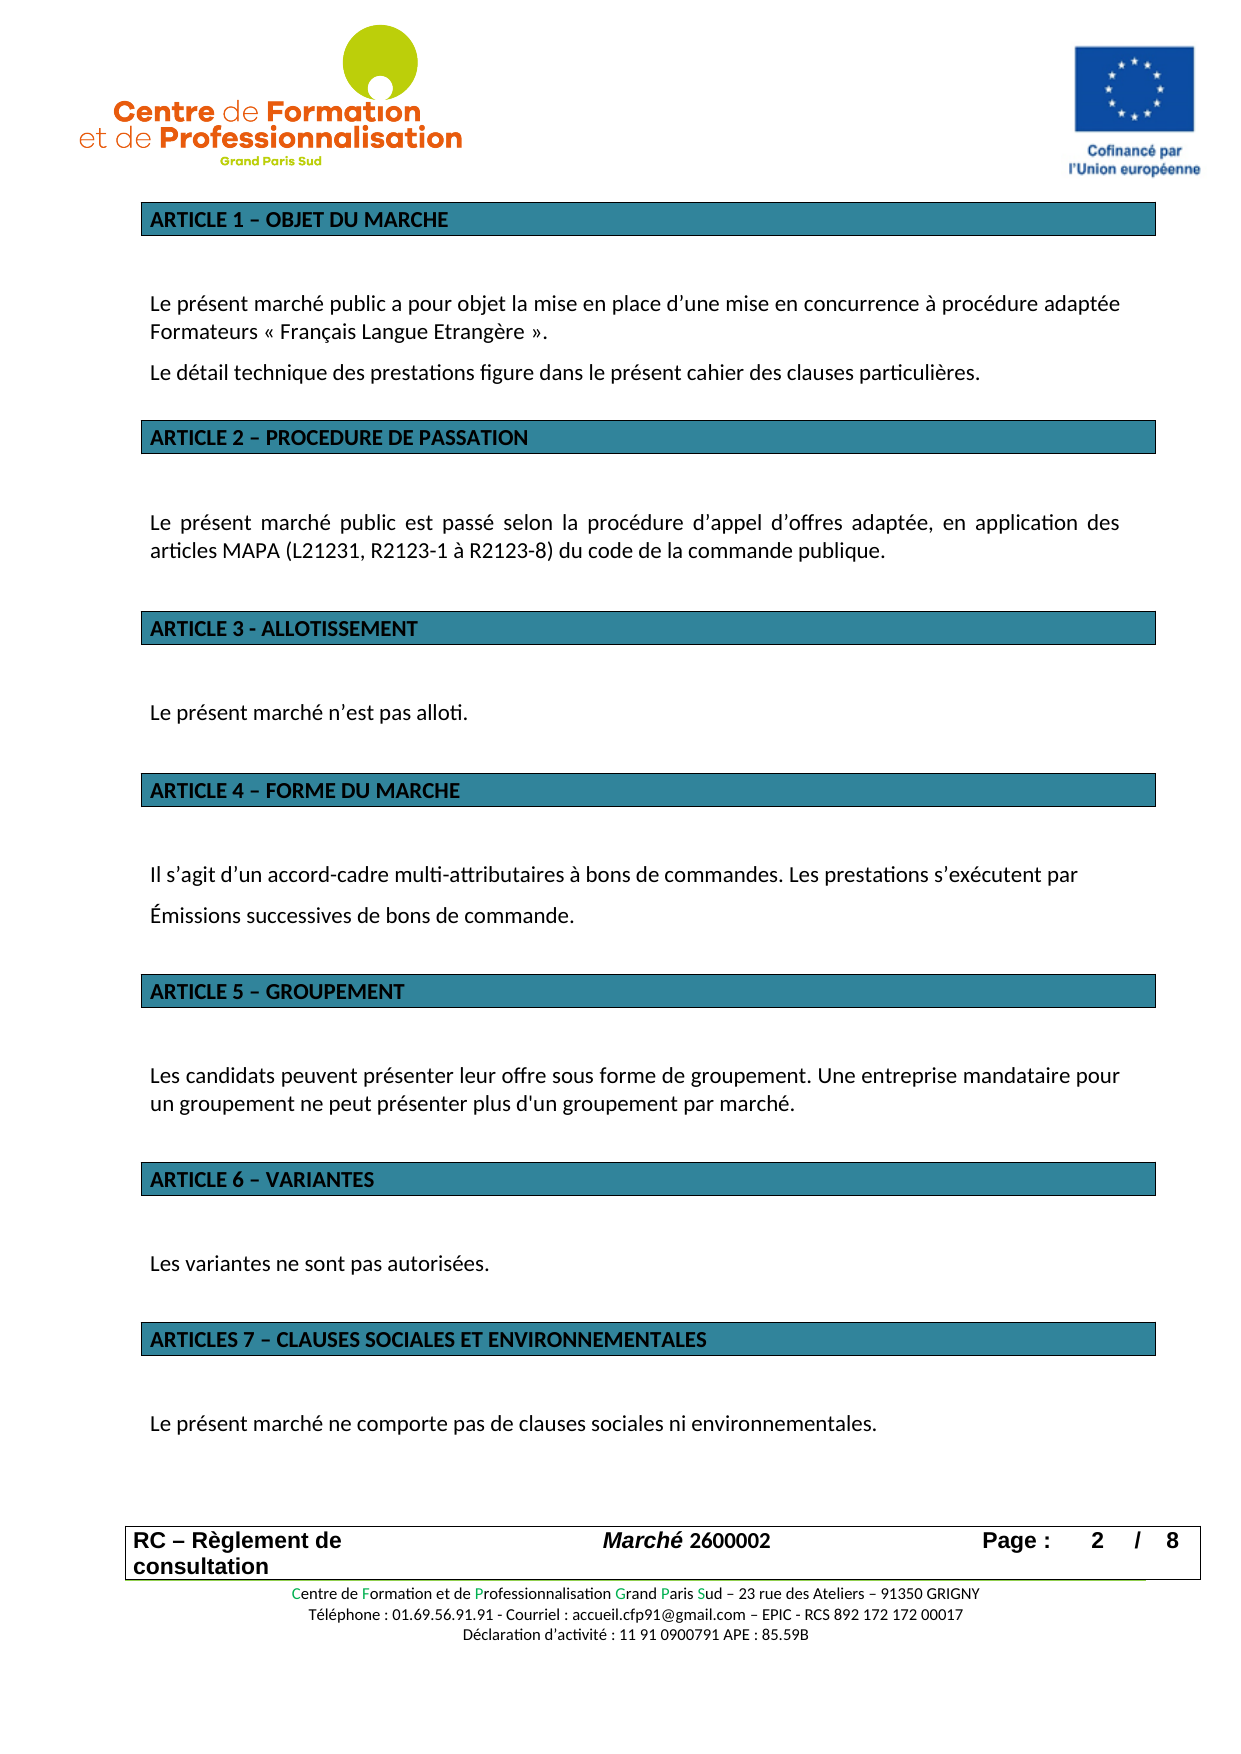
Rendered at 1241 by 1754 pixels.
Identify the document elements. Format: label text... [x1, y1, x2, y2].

text Les candidats peuvent présenter leur offre sous forme de groupement. Une entreprise mandataire pour un groupement ne peut présenter plus d'un groupement par marché. [150, 1061, 1122, 1117]
subtitle ARTICLE 3 - ALLOTISSEMENT [142, 612, 1155, 644]
picture [32, 0, 509, 191]
text Émissions successives de bons de commande. [150, 901, 1122, 929]
text Le présent marché public a pour objet la mise en place d’une mise en concurrence à procédure adaptée Formateurs « Français Langue Etrangère ». [150, 289, 1122, 345]
text Le présent marché ne comporte pas de clauses sociales ni environnementales. [150, 1409, 1122, 1437]
subtitle ARTICLE 6 – VARIANTES [142, 1163, 1155, 1195]
picture [1061, 31, 1208, 191]
text Il s’agit d’un accord-cadre multi-attributaires à bons de commandes. Les prestations s’exécutent par [150, 861, 1122, 888]
subtitle ARTICLES 7 – CLAUSES SOCIALES ET ENVIRONNEMENTALES [142, 1323, 1155, 1355]
text Le présent marché n’est pas alloti. [150, 698, 1122, 726]
text Les variantes ne sont pas autorisées. [150, 1249, 1122, 1277]
subtitle ARTICLE 5 – GROUPEMENT [142, 975, 1155, 1007]
subtitle ARTICLE 2 – PROCEDURE DE PASSATION [142, 421, 1155, 453]
text Le détail technique des prestations figure dans le présent cahier des clauses particulières. [150, 358, 1122, 386]
subtitle ARTICLE 4 – FORME DU MARCHE [142, 774, 1155, 806]
subtitle ARTICLE 1 – OBJET DU MARCHE [142, 203, 1155, 235]
text Le présent marché public est passé selon la procédure d’appel d’offres adaptée, en application des articles MAPA (L21231, R2123-1 à R2123-8) du code de la commande publique. [150, 508, 1122, 564]
